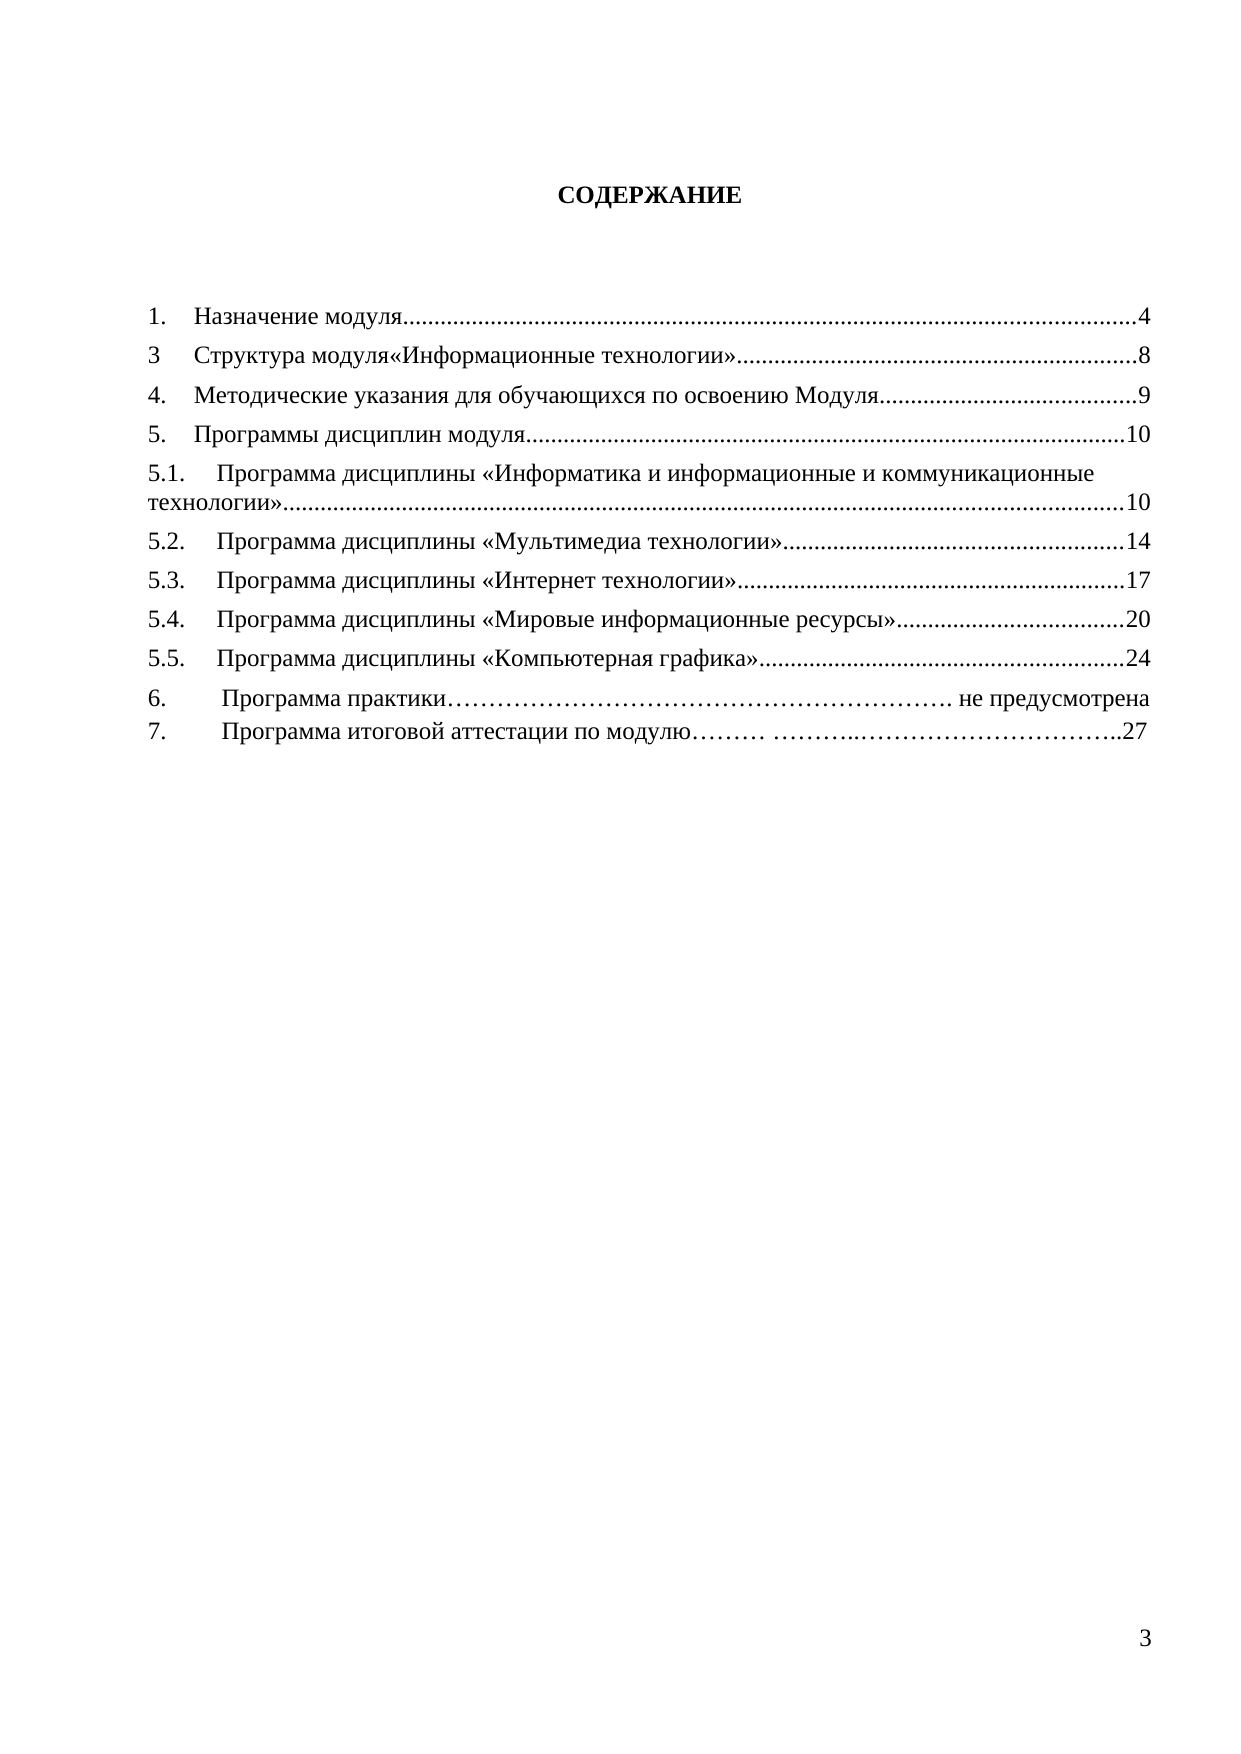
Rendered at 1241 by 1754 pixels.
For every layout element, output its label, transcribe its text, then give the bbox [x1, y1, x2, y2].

text Содержание [148, 180, 1152, 209]
